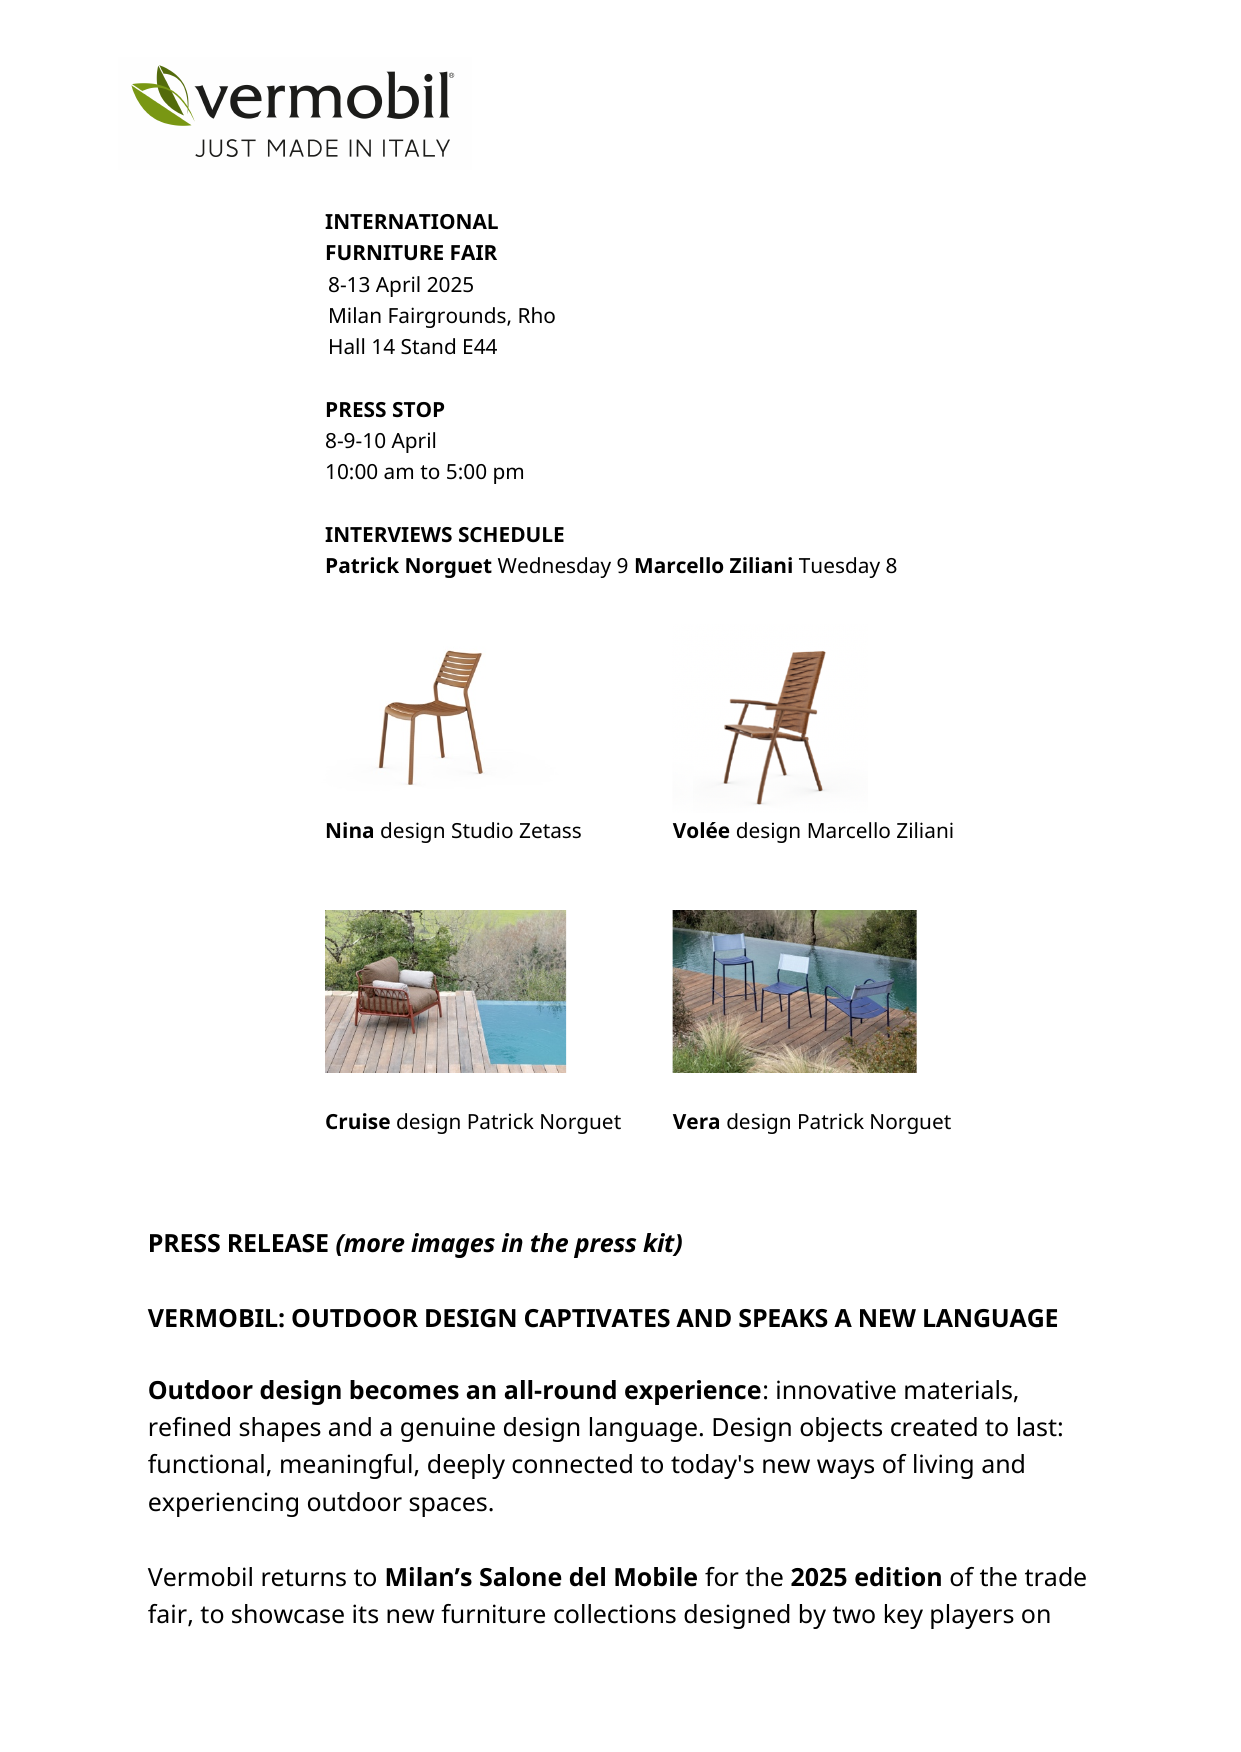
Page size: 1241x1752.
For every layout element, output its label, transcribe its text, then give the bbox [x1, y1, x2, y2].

picture [672, 910, 917, 1073]
picture [325, 910, 567, 1073]
subtitle INTERNATIONAL FURNITURE FAIR [325, 207, 709, 267]
text 10:00 am to 5:00 pm [325, 457, 709, 486]
text 8-9-10 April [325, 426, 709, 454]
picture [251, 582, 620, 813]
picture [118, 57, 472, 170]
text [148, 1559, 1092, 1631]
text Milan Fairgrounds, Rho [328, 301, 709, 329]
text Nina design Studio Zetass Volée design Marcello Ziliani [325, 816, 1092, 844]
text Cruise design Patrick Norguet Vera design Patrick Norguet [250, 1107, 1092, 1136]
text 8-13 April 2025 [328, 270, 709, 298]
text Outdoor design becomes an all-round experience: innovative materials, refined shapes and a genuine design language. Design objects created to last: functional, meaningful, deeply connected to today's new ways of living and experiencing outdoor spaces. [148, 1372, 1092, 1518]
text INTERVIEWS SCHEDULE [325, 520, 709, 548]
text PRESS STOP [325, 395, 709, 423]
text Patrick Norguet Wednesday 9 Marcello Ziliani Tuesday 8 [325, 551, 901, 579]
subtitle VERMOBIL: OUTDOOR DESIGN CAPTIVATES AND SPEAKS A NEW LANGUAGE [148, 1301, 1092, 1334]
text Hall 14 Stand E44 [328, 332, 709, 361]
subtitle PRESS RELEASE (more images in the press kit) [148, 1226, 1092, 1260]
picture [672, 624, 868, 813]
